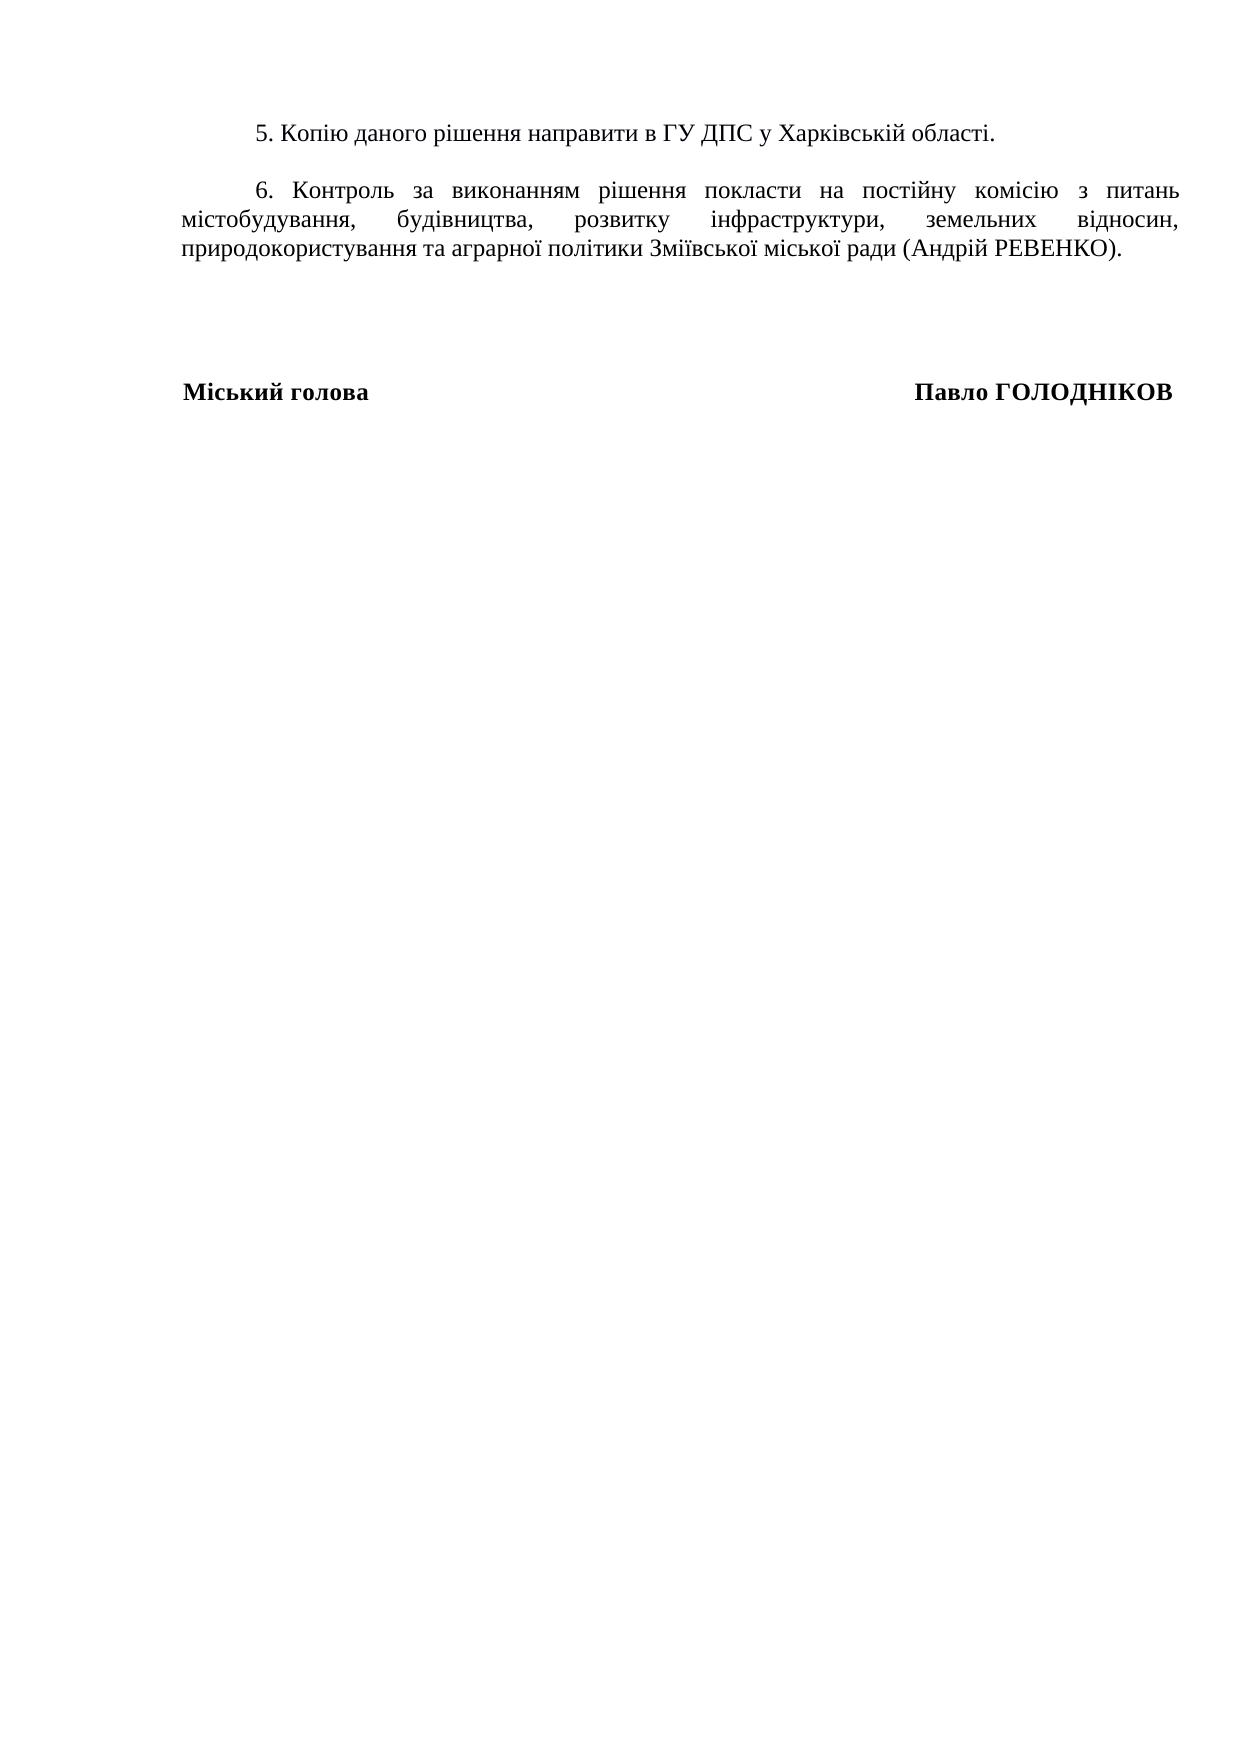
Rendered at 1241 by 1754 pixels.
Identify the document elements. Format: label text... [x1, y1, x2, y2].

text Міський голова Павло ГОЛОДНІКОВ [183, 377, 1180, 406]
list 5. Копію даного рішення направити в ГУ ДПС у Харківській області. [181, 118, 1180, 147]
list 6. Контроль за виконанням рішення покласти на постійну комісію з питань містобудування, будівництва, розвитку інфраструктури, земельних відносин, природокористування та аграрної політики Зміївської міської ради (Андрій РЕВЕНКО). [181, 176, 1180, 262]
